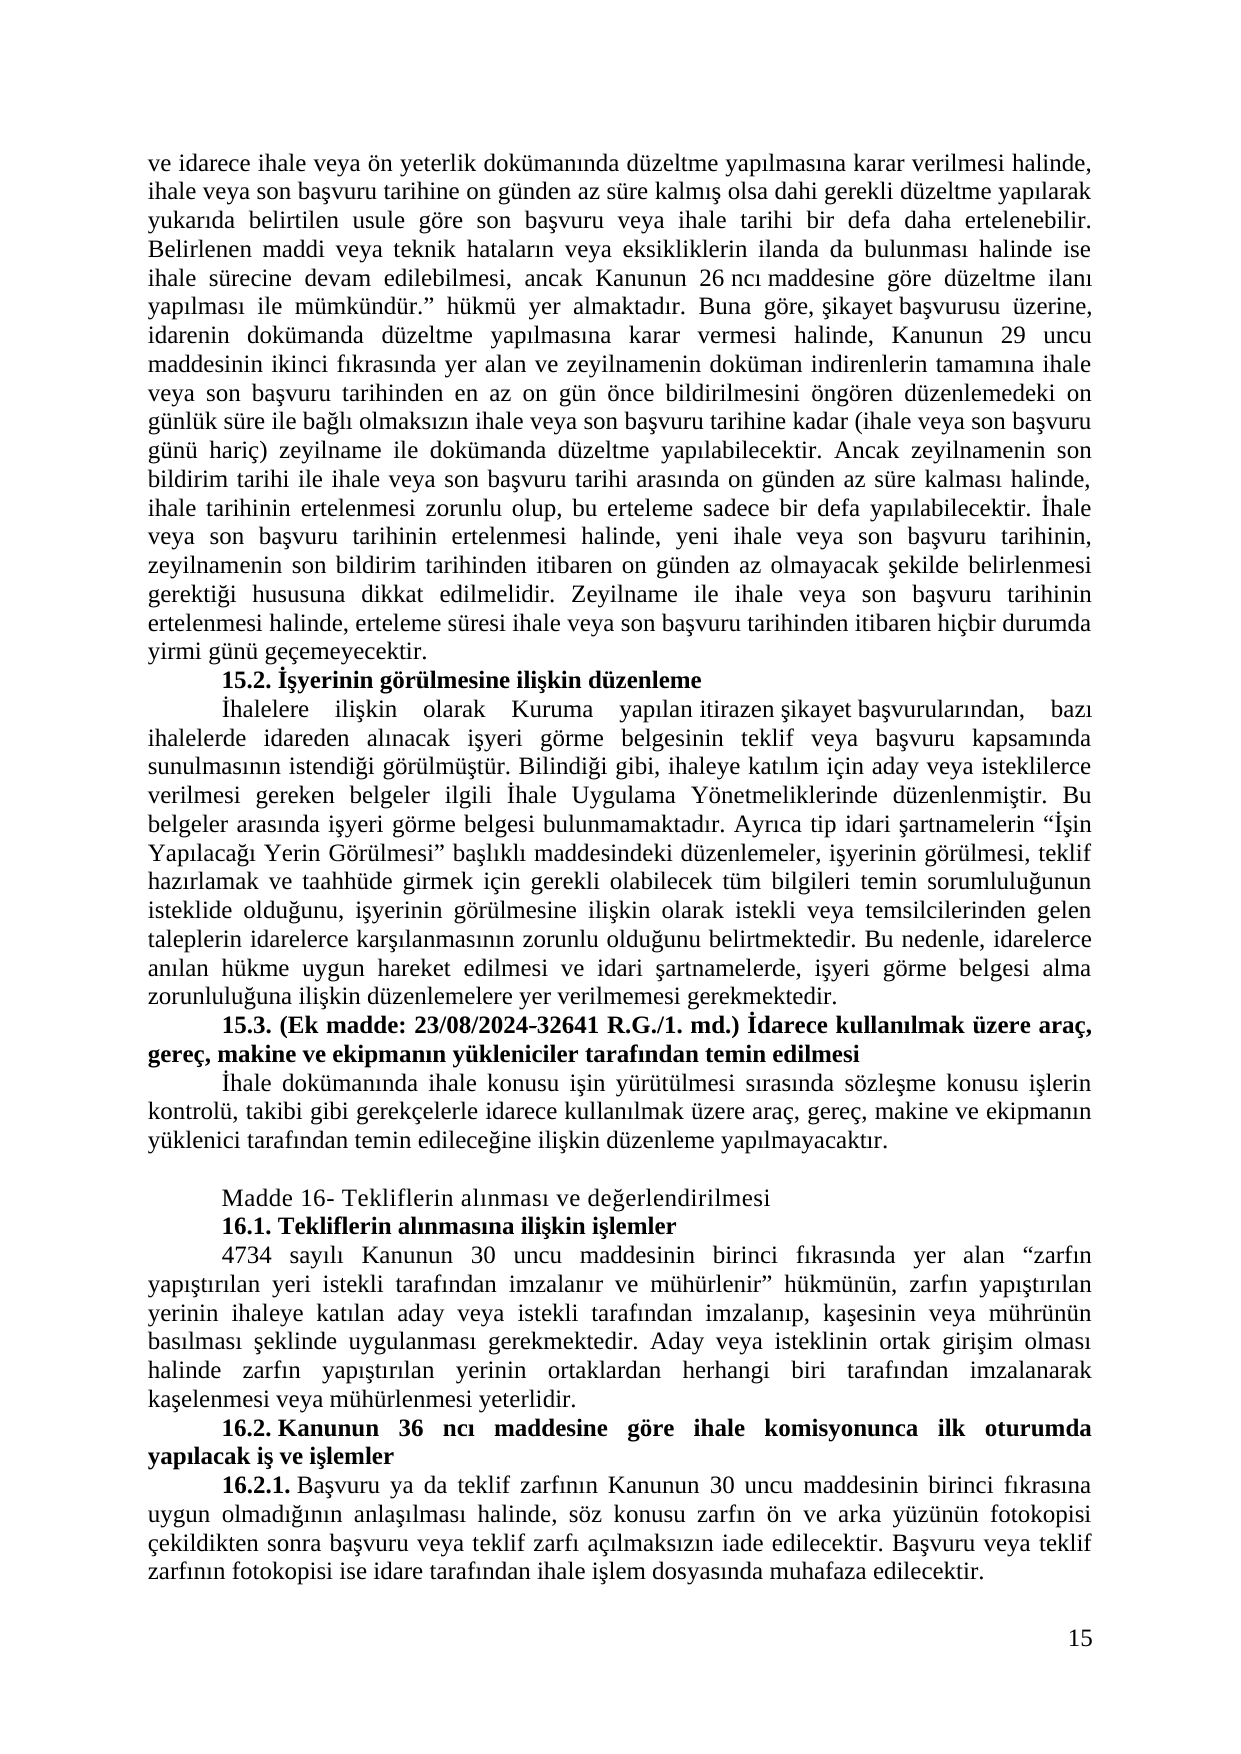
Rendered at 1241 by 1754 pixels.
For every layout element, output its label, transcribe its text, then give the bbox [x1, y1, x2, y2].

subtitle 15.2. İşyerinin görülmesine ilişkin düzenleme [148, 665, 1092, 694]
text 16.2.1. Başvuru ya da teklif zarfının Kanunun 30 uncu maddesinin birinci fıkrasına uygun olmadığının anlaşılması halinde, söz konusu zarfın ön ve arka yüzünün fotokopisi çekildikten sonra başvuru veya teklif zarfı açılmaksızın iade edilecektir. Başvuru veya teklif zarfının fotokopisi ise idare tarafından ihale işlem dosyasında muhafaza edilecektir. [148, 1470, 1092, 1585]
subtitle 16.2. Kanunun 36 ncı maddesine göre ihale komisyonunca ilk oturumda yapılacak iş ve işlemler [148, 1413, 1092, 1470]
text 4734 sayılı Kanunun 30 uncu maddesinin birinci fıkrasında yer alan “zarfın yapıştırılan yeri istekli tarafından imzalanır ve mühürlenir” hükmünün, zarfın yapıştırılan yerinin ihaleye katılan aday veya istekli tarafından imzalanıp, kaşesinin veya mührünün basılması şeklinde uygulanması gerekmektedir. Aday veya isteklinin ortak girişim olması halinde zarfın yapıştırılan yerinin ortaklardan herhangi biri tarafından imzalanarak kaşelenmesi veya mühürlenmesi yeterlidir. [148, 1240, 1092, 1413]
subtitle 16.1. Tekliflerin alınmasına ilişkin işlemler [148, 1211, 1092, 1240]
subtitle Madde 16- Tekliflerin alınması ve değerlendirilmesi [148, 1183, 1092, 1211]
text İhalelere ilişkin olarak Kuruma yapılan itirazen şikayet başvurularından, bazı ihalelerde idareden alınacak işyeri görme belgesinin teklif veya başvuru kapsamında sunulmasının istendiği görülmüştür. Bilindiği gibi, ihaleye katılım için aday veya isteklilerce verilmesi gereken belgeler ilgili İhale Uygulama Yönetmeliklerinde düzenlenmiştir. Bu belgeler arasında işyeri görme belgesi bulunmamaktadır. Ayrıca tip idari şartnamelerin “İşin Yapılacağı Yerin Görülmesi” başlıklı maddesindeki düzenlemeler, işyerinin görülmesi, teklif hazırlamak ve taahhüde girmek için gerekli olabilecek tüm bilgileri temin sorumluluğunun isteklide olduğunu, işyerinin görülmesine ilişkin olarak istekli veya temsilcilerinden gelen taleplerin idarelerce karşılanmasının zorunlu olduğunu belirtmektedir. Bu nedenle, idarelerce anılan hükme uygun hareket edilmesi ve idari şartnamelerde, işyeri görme belgesi alma zorunluluğuna ilişkin düzenlemelere yer verilmemesi gerekmektedir. [148, 694, 1092, 1010]
text 15.3. (Ek madde: 23/08/2024-32641 R.G./1. md.) İdarece kullanılmak üzere araç, gereç, makine ve ekipmanın yükleniciler tarafından temin edilmesi [148, 1010, 1092, 1068]
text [148, 148, 1092, 665]
text İhale dokümanında ihale konusu işin yürütülmesi sırasında sözleşme konusu işlerin kontrolü, takibi gibi gerekçelerle idarece kullanılmak üzere araç, gereç, makine ve ekipmanın yüklenici tarafından temin edileceğine ilişkin düzenleme yapılmayacaktır. [148, 1068, 1092, 1154]
